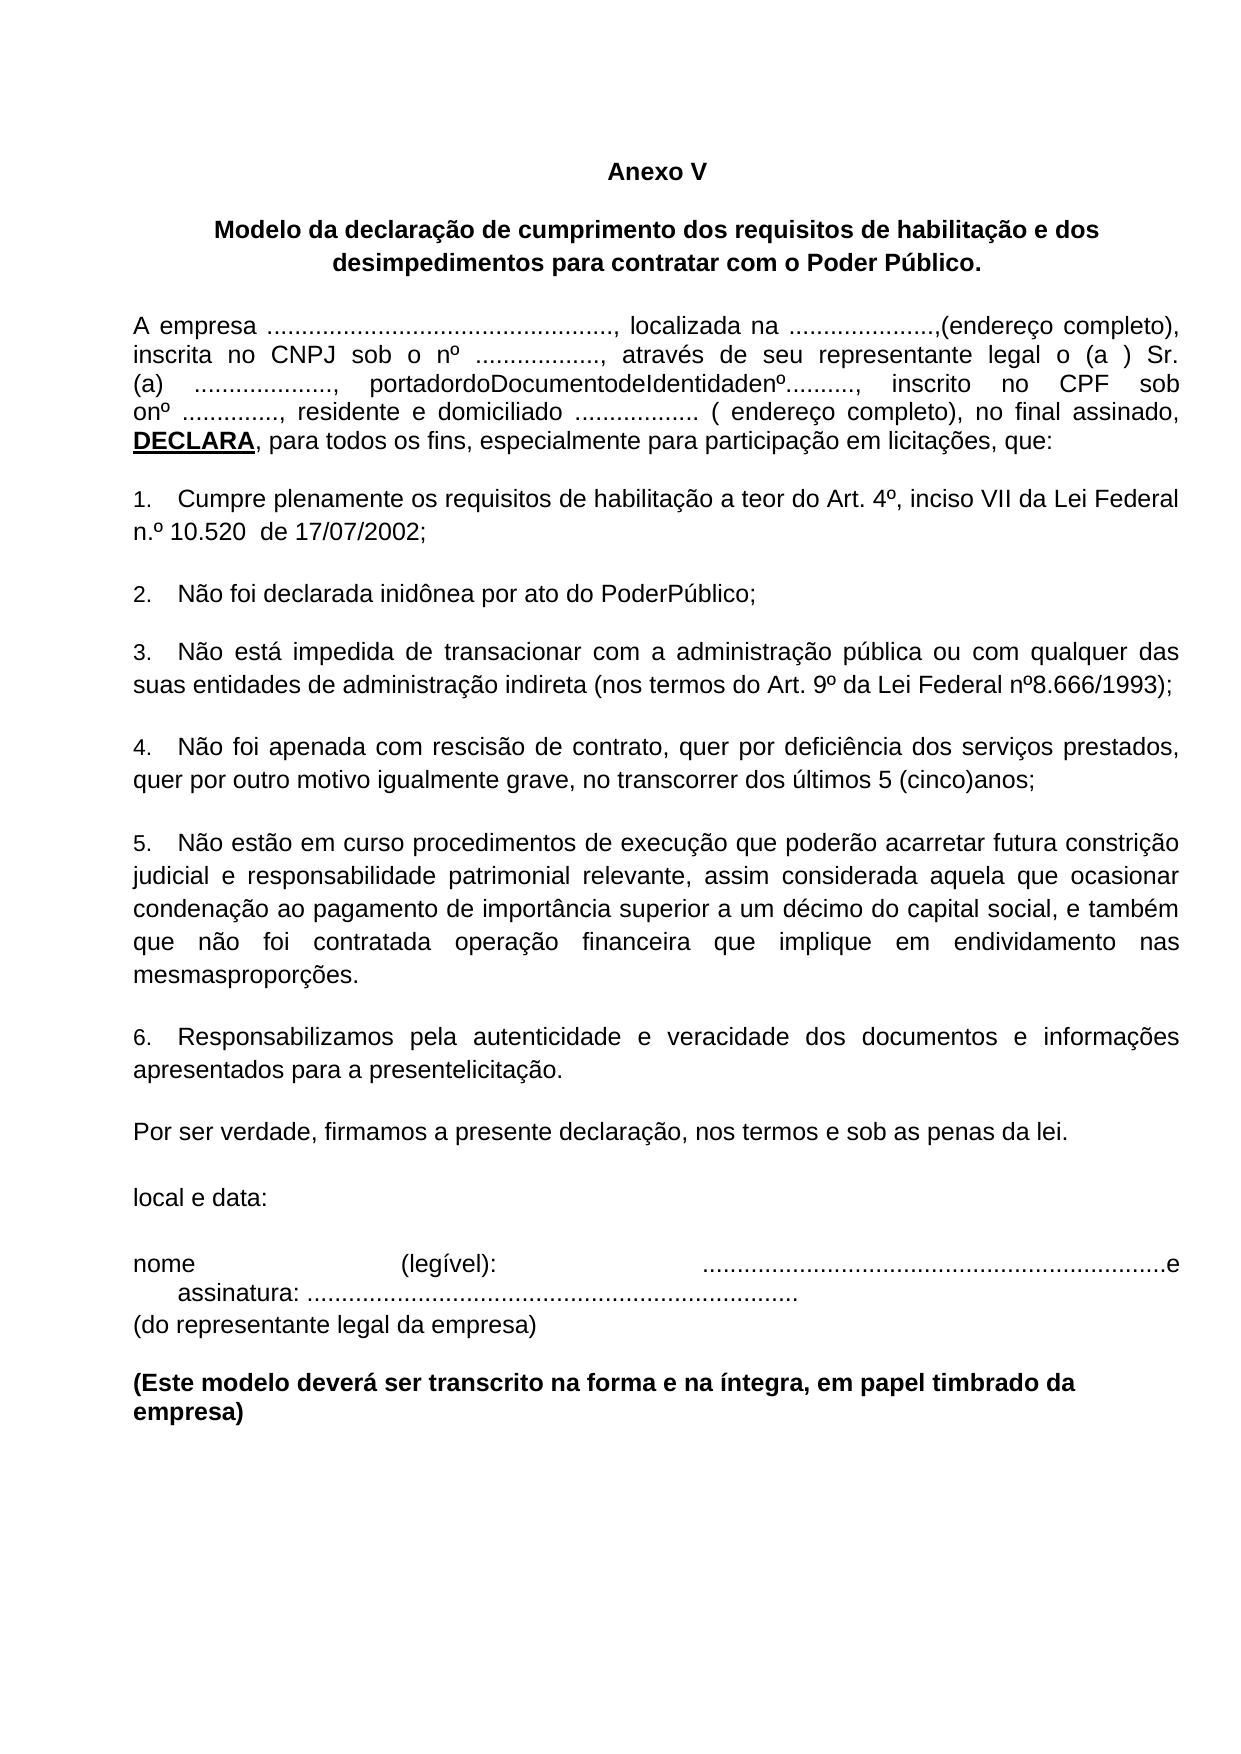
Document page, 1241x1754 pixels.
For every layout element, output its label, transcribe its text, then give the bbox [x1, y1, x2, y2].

text A empresa .................................................., localizada na .....................,(endereço completo), inscrita no CNPJ sob o nº .................., através de seu representante legal o (a ) Sr. (a) ...................., portadordoDocumentodeIdentidadenº.........., inscrito no CPF sob onº .............., residente e domiciliado .................. ( endereço completo), no final assinado, DECLARA, para todos os fins, especialmente para participação em licitações, que: [133, 311, 1181, 455]
text Anexo V [133, 157, 1181, 186]
text Por ser verdade, firmamos a presente declaração, nos termos e sob as penas da lei. [133, 1117, 1181, 1146]
list Não foi declarada inidônea por ato do PoderPúblico; [133, 579, 1181, 608]
text local e data: [133, 1183, 1181, 1212]
list Não estão em curso procedimentos de execução que poderão acarretar futura constrição judicial e responsabilidade patrimonial relevante, assim considerada aquela que ocasionar condenação ao pagamento de importância superior a um décimo do capital social, e também que não foi contratada operação financeira que implique em endividamento nas mesmasproporções. [133, 828, 1181, 988]
list Cumpre plenamente os requisitos de habilitação a teor do Art. 4º, inciso VII da Lei Federal n.º 10.520 de 17/07/2002; [133, 484, 1181, 546]
list Responsabilizamos pela autenticidade e veracidade dos documentos e informações apresentados para a presentelicitação. [133, 1022, 1181, 1083]
text (Este modelo deverá ser transcrito na forma e na íntegra, em papel timbrado da empresa) [133, 1368, 1181, 1425]
list Não está impedida de transacionar com a administração pública ou com qualquer das suas entidades de administração indireta (nos termos do Art. 9º da Lei Federal nº8.666/1993); [133, 637, 1181, 699]
text (do representante legal da empresa) [133, 1310, 1181, 1339]
text nome (legível): ...................................................................e assinatura: ....................................................................... [133, 1249, 1181, 1306]
text Modelo da declaração de cumprimento dos requisitos de habilitação e dos desimpedimentos para contratar com o Poder Público. [133, 215, 1181, 277]
list Não foi apenada com rescisão de contrato, quer por deficiência dos serviços prestados, quer por outro motivo igualmente grave, no transcorrer dos últimos 5 (cinco)anos; [133, 732, 1181, 794]
